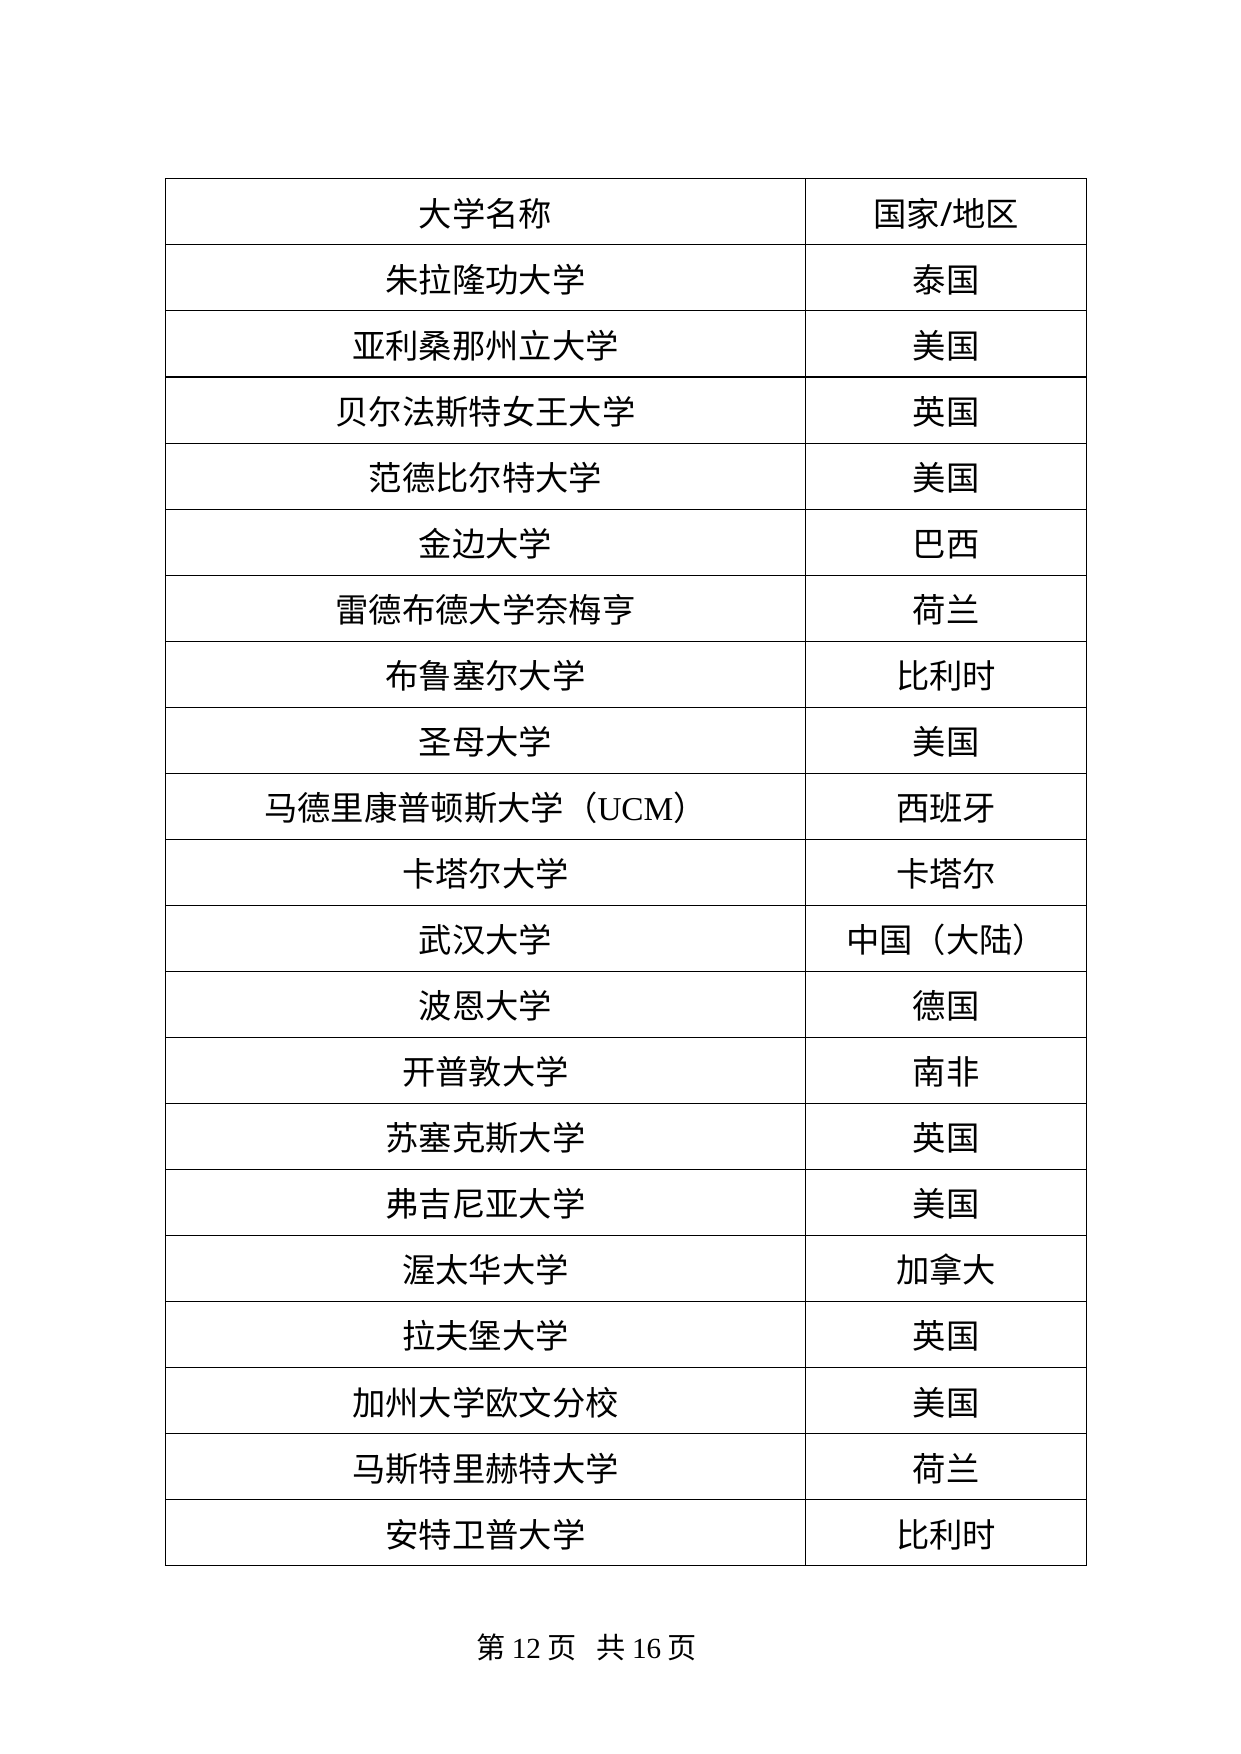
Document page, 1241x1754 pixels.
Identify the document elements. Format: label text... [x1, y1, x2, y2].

table_cell 泰国 [806, 245, 1086, 310]
table_cell 卡塔尔 [806, 840, 1086, 905]
table_cell 英国 [806, 1302, 1086, 1367]
table_cell 拉夫堡大学 [166, 1302, 805, 1367]
table_cell 加州大学欧文分校 [166, 1368, 805, 1433]
table_header 国家/地区 [806, 179, 1086, 244]
table_cell 英国 [806, 1104, 1086, 1169]
table_cell 中国（大陆） [806, 906, 1086, 971]
table_cell 波恩大学 [166, 972, 805, 1037]
table_cell 荷兰 [806, 576, 1086, 641]
table_cell 贝尔法斯特女王大学 [166, 378, 805, 442]
table_cell 金边大学 [166, 510, 805, 574]
table_cell 苏塞克斯大学 [166, 1104, 805, 1169]
table_cell 马斯特里赫特大学 [166, 1434, 805, 1499]
table_cell 雷德布德大学奈梅亨 [166, 576, 805, 641]
table_cell 卡塔尔大学 [166, 840, 805, 905]
table_cell 加拿大 [806, 1236, 1086, 1301]
table_cell 弗吉尼亚大学 [166, 1170, 805, 1235]
table_cell 开普敦大学 [166, 1038, 805, 1103]
table_cell 美国 [806, 1368, 1086, 1433]
table_cell 朱拉隆功大学 [166, 245, 805, 310]
table_cell 比利时 [806, 1500, 1086, 1565]
table_cell 亚利桑那州立大学 [166, 311, 805, 376]
table_cell 美国 [806, 311, 1086, 376]
table_cell 荷兰 [806, 1434, 1086, 1499]
table_cell 南非 [806, 1038, 1086, 1103]
table_cell 美国 [806, 708, 1086, 773]
table_cell 美国 [806, 1170, 1086, 1235]
table_cell 圣母大学 [166, 708, 805, 773]
table_cell 渥太华大学 [166, 1236, 805, 1301]
table_cell 范德比尔特大学 [166, 444, 805, 508]
table_cell 马德里康普顿斯大学（UCM） [166, 774, 805, 839]
table_cell 英国 [806, 378, 1086, 442]
table_cell 德国 [806, 972, 1086, 1037]
table_cell 布鲁塞尔大学 [166, 642, 805, 707]
table_cell 西班牙 [806, 774, 1086, 839]
table_cell 安特卫普大学 [166, 1500, 805, 1565]
table_cell 美国 [806, 444, 1086, 508]
table_header 大学名称 [166, 179, 805, 244]
table_cell 巴西 [806, 510, 1086, 574]
table_cell 比利时 [806, 642, 1086, 707]
table_cell 武汉大学 [166, 906, 805, 971]
